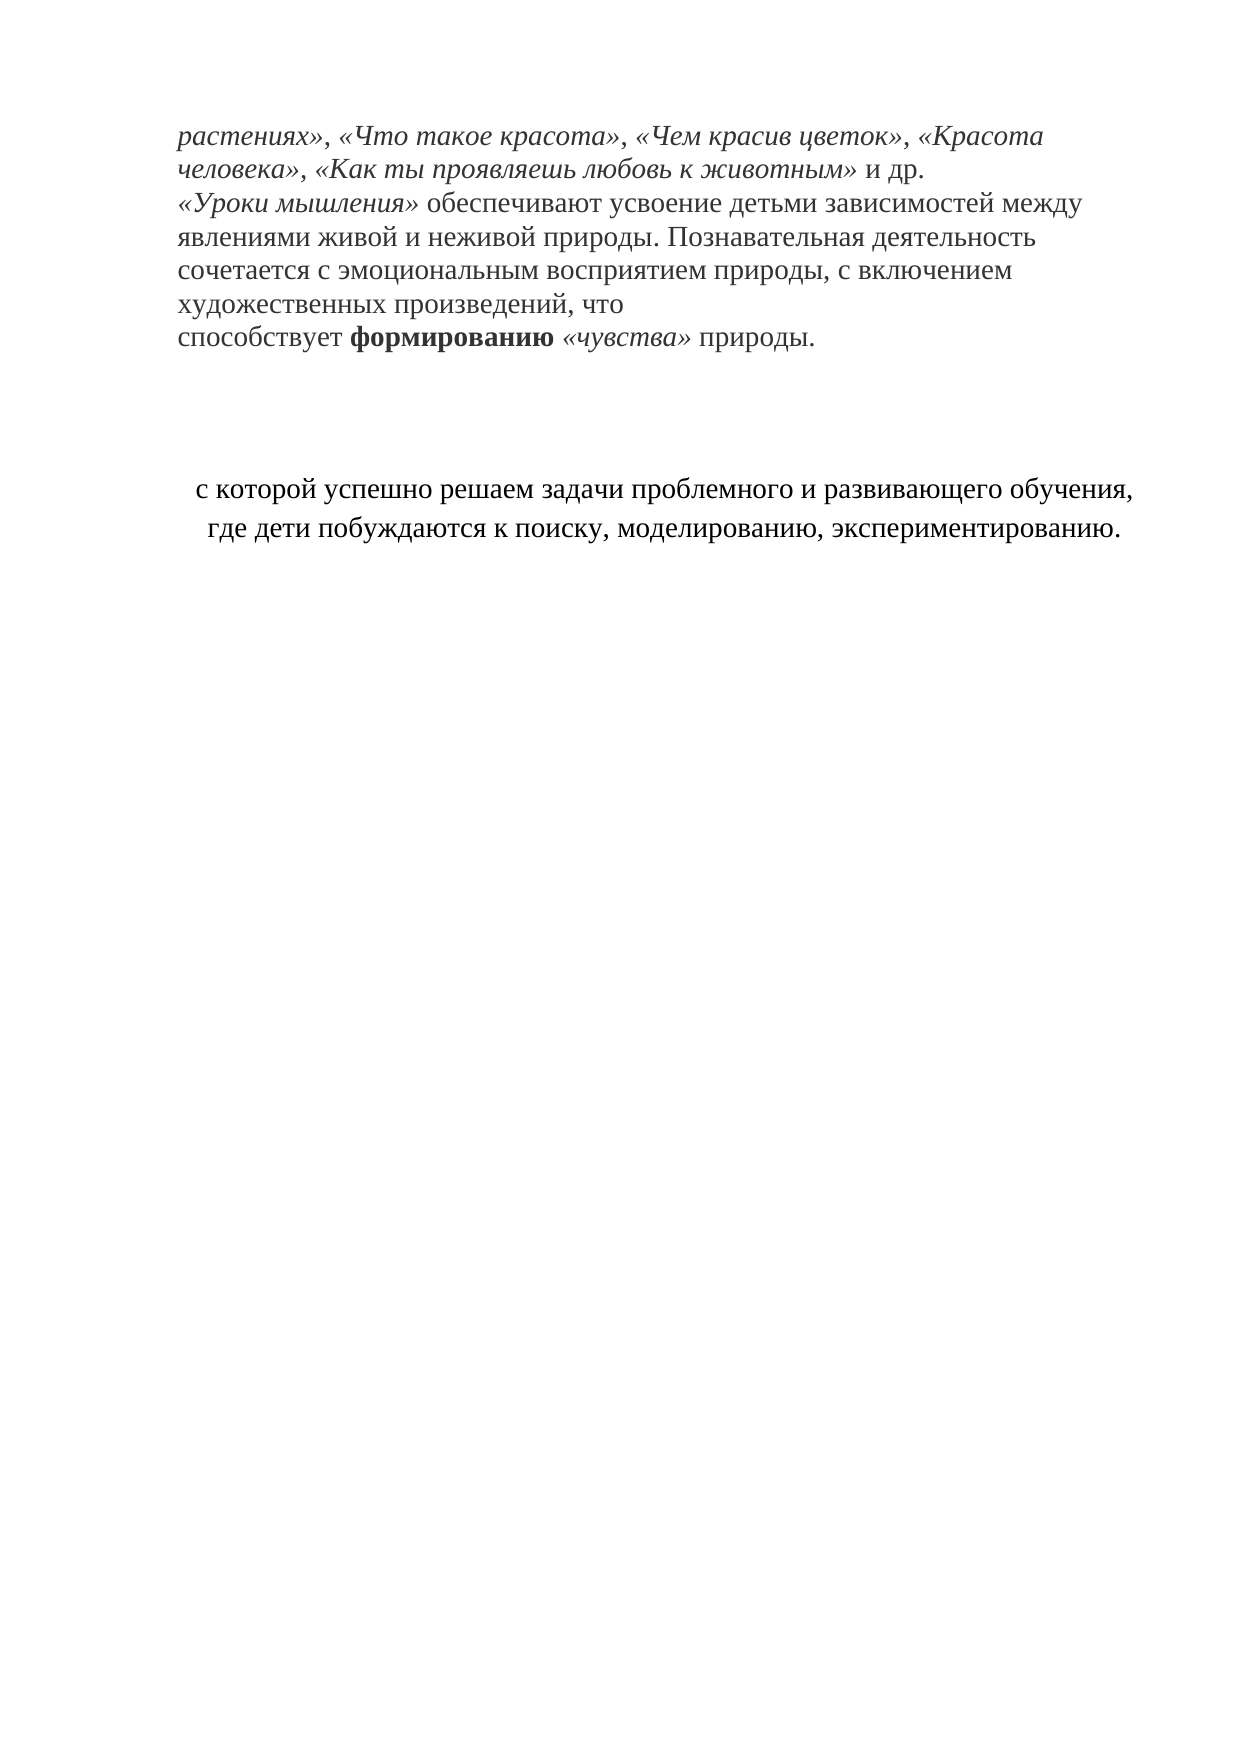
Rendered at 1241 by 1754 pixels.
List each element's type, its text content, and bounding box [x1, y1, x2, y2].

text с которой успешно решаем задачи проблемного и развивающего обучения, где дети побуждаются к поиску, моделированию, экспериментированию. [177, 472, 1152, 544]
text «Уроки мышления» обеспечивают усвоение детьми зависимостей между явлениями живой и неживой природы. Познавательная деятельность сочетается с эмоциональным восприятием природы, с включением художественных произведений, что способствует формированию «чувства» природы. [177, 185, 1152, 353]
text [177, 118, 1152, 185]
